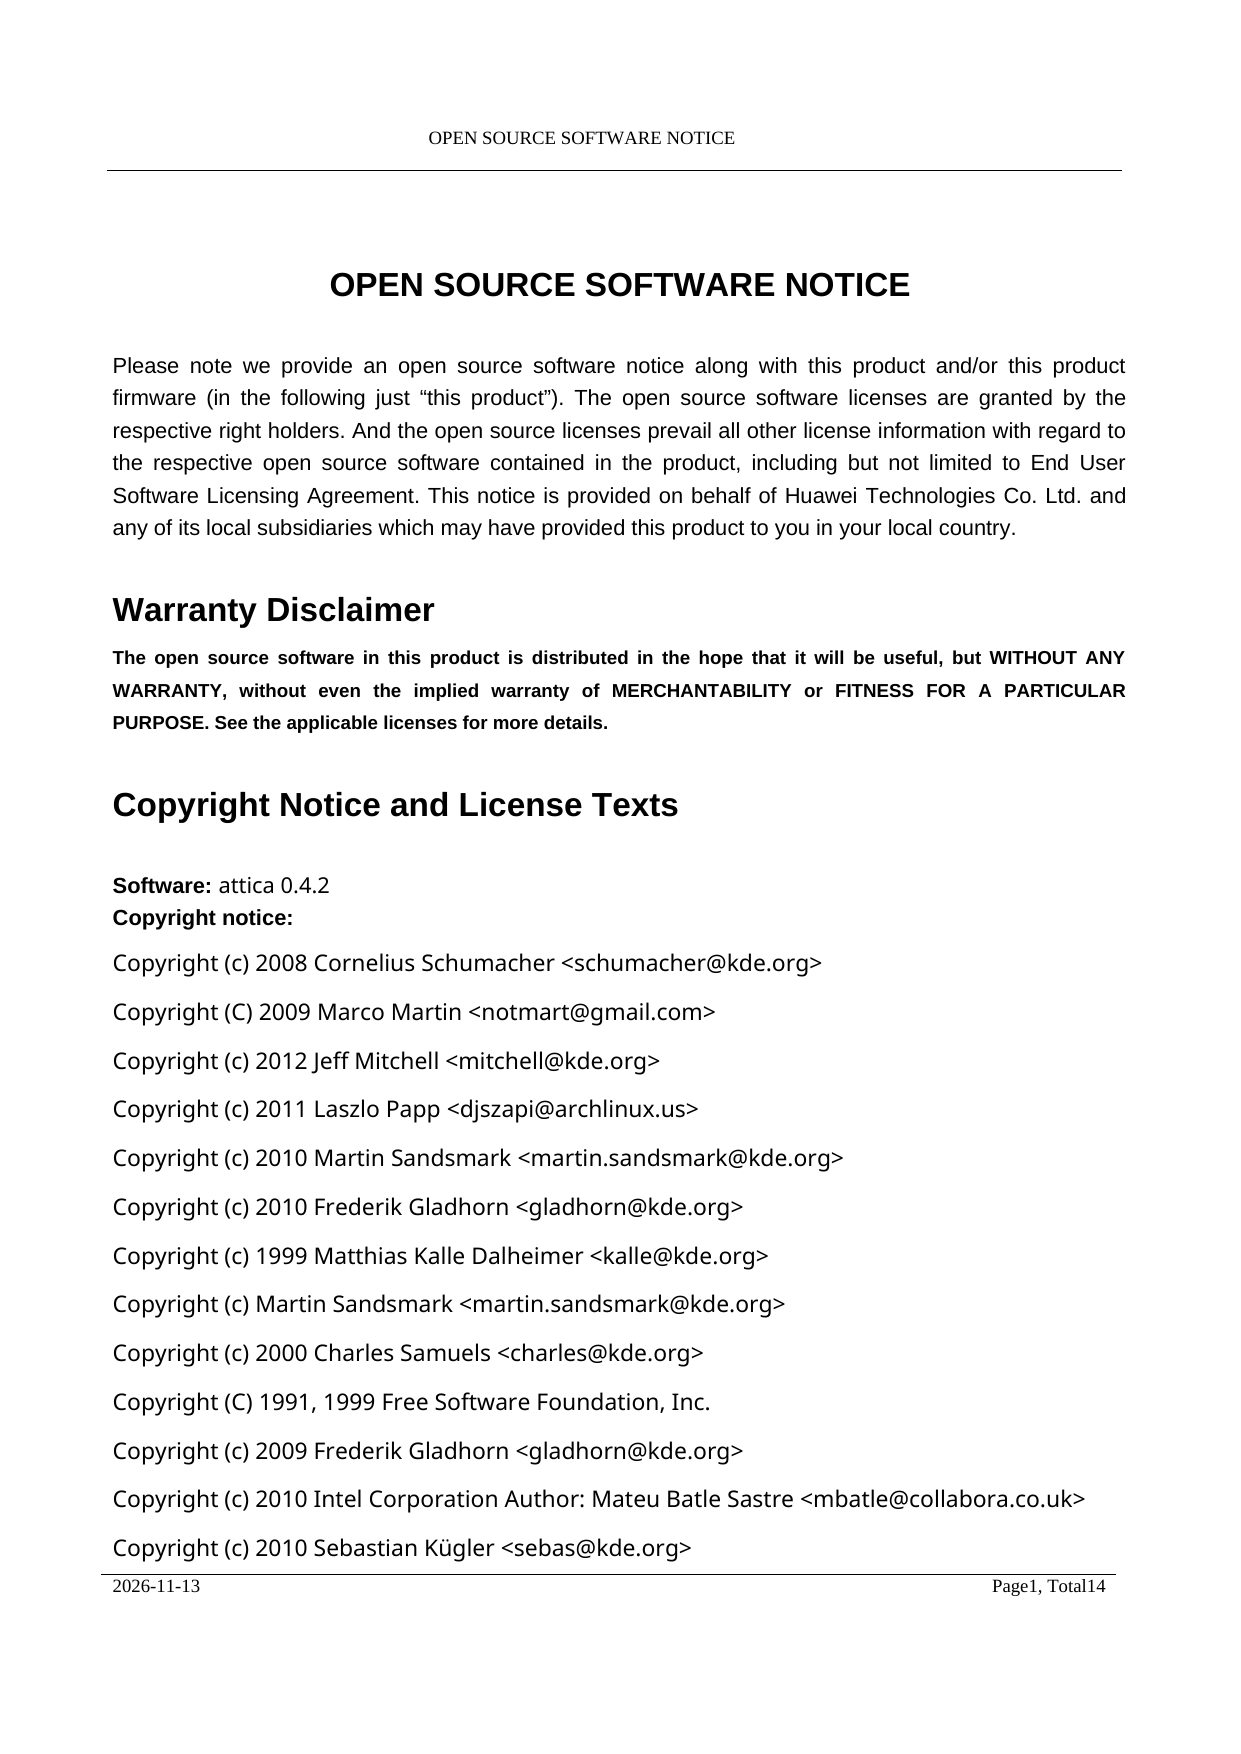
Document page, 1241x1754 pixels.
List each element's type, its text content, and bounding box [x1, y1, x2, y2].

text OPEN SOURCE SOFTWARE NOTICE [112, 251, 1128, 316]
text Please note we provide an open source software notice along with this product and/or this product firmware (in the following just “this product”). The open source software licenses are granted by the respective right holders. And the open source licenses prevail all other license information with regard to the respective open source software contained in the product, including but not limited to End User Software Licensing Agreement. This notice is provided on behalf of Huawei Technologies Co. Ltd. and any of its local subsidiaries which may have provided this product to you in your local country. [112, 349, 1128, 544]
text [112, 947, 1128, 1564]
text The open source software in this product is distributed in the hope that it will be useful, but WITHOUT ANY WARRANTY, without even the implied warranty of MERCHANTABILITY or FITNESS FOR A PARTICULAR PURPOSE. See the applicable licenses for more details. [112, 641, 1128, 739]
text Software: attica 0.4.2 [112, 869, 1128, 901]
text Copyright Notice and License Texts [112, 771, 1128, 836]
text Copyright notice: [112, 901, 1128, 934]
text Warranty Disclaimer [112, 576, 1128, 641]
